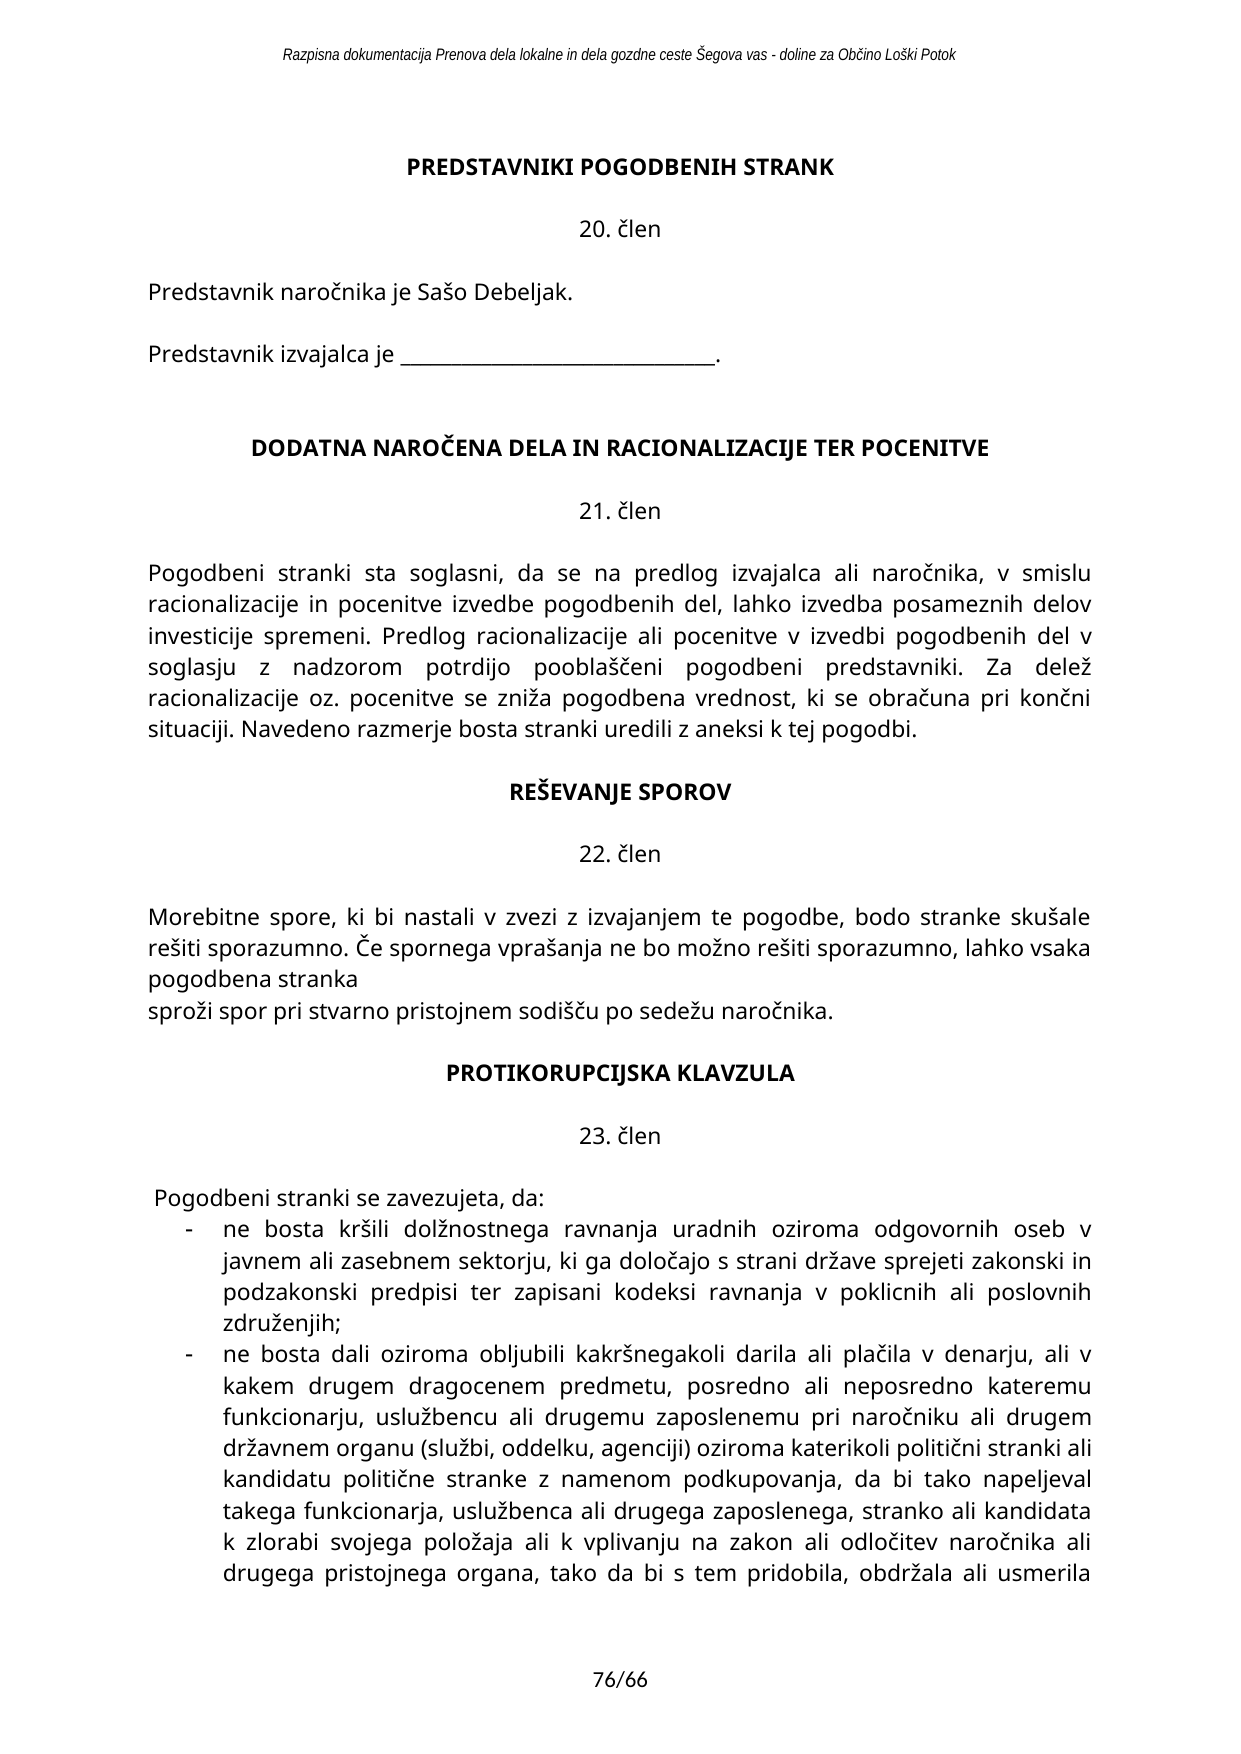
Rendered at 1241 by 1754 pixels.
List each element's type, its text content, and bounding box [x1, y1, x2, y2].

text Predstavnik izvajalca je _______________________________. [148, 338, 1093, 369]
text REŠEVANJE SPOROV [148, 776, 1093, 807]
text sproži spor pri stvarno pristojnem sodišču po sedežu naročnika. [148, 994, 1093, 1026]
text PREDSTAVNIKI POGODBENIH STRANK [148, 151, 1093, 182]
text PROTIKORUPCIJSKA KLAVZULA [148, 1057, 1093, 1088]
list ne bosta kršili dolžnostnega ravnanja uradnih oziroma odgovornih oseb v javnem ali zasebnem sektorju, ki ga določajo s strani države sprejeti zakonski in podzakonski predpisi ter zapisani kodeksi ravnanja v poklicnih ali poslovnih združenjih; [185, 1213, 1093, 1338]
text Predstavnik naročnika je Sašo Debeljak. [148, 276, 1093, 307]
text 23. člen [148, 1119, 1093, 1151]
text 21. člen [148, 494, 1093, 526]
text Pogodbeni stranki se zavezujeta, da: [148, 1182, 1093, 1213]
text 22. člen [148, 838, 1093, 869]
text 20. člen [148, 213, 1093, 244]
text Morebitne spore, ki bi nastali v zvezi z izvajanjem te pogodbe, bodo stranke skušale rešiti sporazumno. Če spornega vprašanja ne bo možno rešiti sporazumno, lahko vsaka pogodbena stranka [148, 901, 1093, 994]
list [185, 1338, 1093, 1588]
text DODATNA NAROČENA DELA IN RACIONALIZACIJE TER POCENITVE [148, 432, 1093, 463]
text Pogodbeni stranki sta soglasni, da se na predlog izvajalca ali naročnika, v smislu racionalizacije in pocenitve izvedbe pogodbenih del, lahko izvedba posameznih delov investicije spremeni. Predlog racionalizacije ali pocenitve v izvedbi pogodbenih del v soglasju z nadzorom potrdijo pooblaščeni pogodbeni predstavniki. Za delež racionalizacije oz. pocenitve se zniža pogodbena vrednost, ki se obračuna pri končni situaciji. Navedeno razmerje bosta stranki uredili z aneksi k tej pogodbi. [148, 557, 1093, 744]
